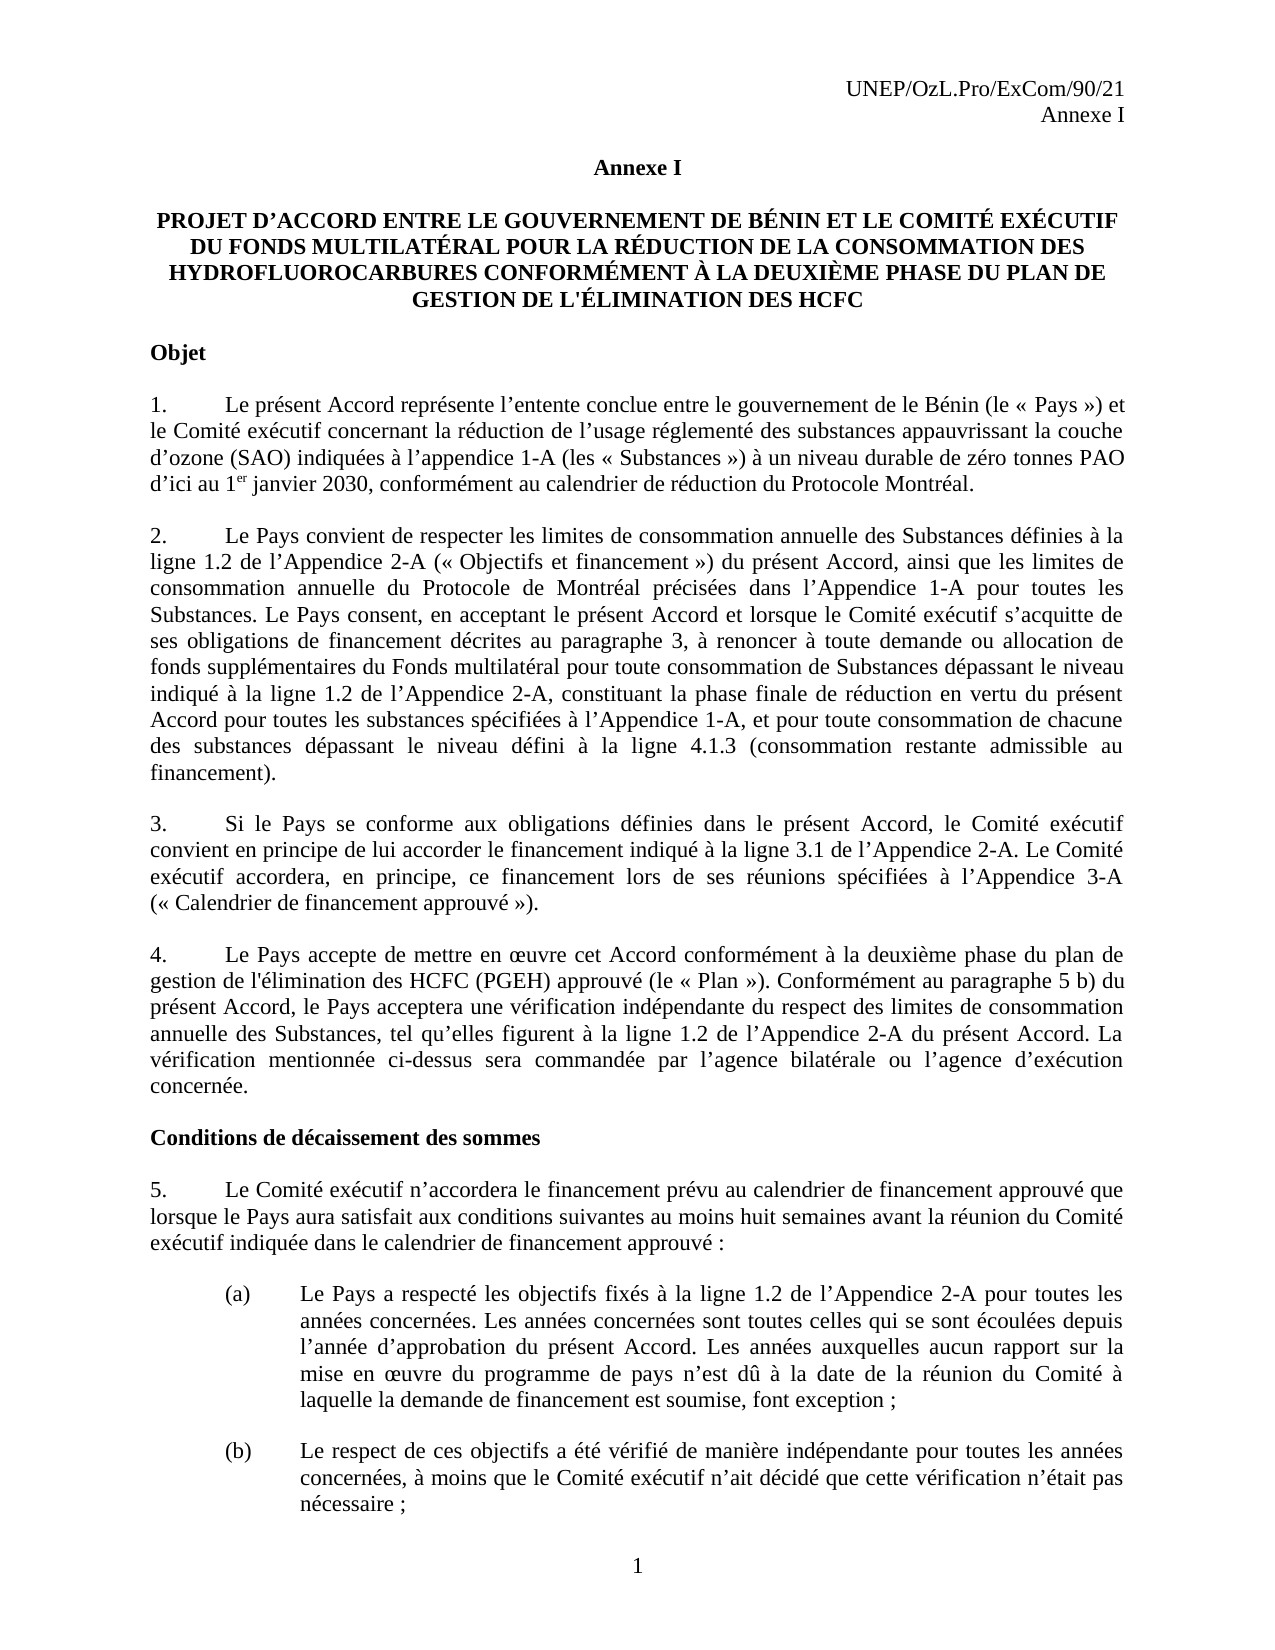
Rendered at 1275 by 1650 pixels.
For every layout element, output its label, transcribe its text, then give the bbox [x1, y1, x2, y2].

subtitle Le Pays a respecté les objectifs fixés à la ligne 1.2 de l’Appendice 2-A pour toutes les années concernées. Les années concernées sont toutes celles qui se sont écoulées depuis l’année d’approbation du présent Accord. Les années auxquelles aucun rapport sur la mise en œuvre du programme de pays n’est dû à la date de la réunion du Comité à laquelle la demande de financement est soumise, font exception ; [225, 1281, 1125, 1412]
text Annexe I [150, 154, 1125, 180]
subtitle Le Pays accepte de mettre en œuvre cet Accord conformément à la deuxième phase du plan de gestion de l'élimination des HCFC (PGEH) approuvé (le « Plan »). Conformément au paragraphe 5 b) du présent Accord, le Pays acceptera une vérification indépendante du respect des limites de consommation annuelle des Substances, tel qu’elles figurent à la ligne 1.2 de l’Appendice 2-A du présent Accord. La vérification mentionnée ci-dessus sera commandée par l’agence bilatérale ou l’agence d’exécution concernée. [150, 941, 1125, 1099]
subtitle Le Comité exécutif n’accordera le financement prévu au calendrier de financement approuvé que lorsque le Pays aura satisfait aux conditions suivantes au moins huit semaines avant la réunion du Comité exécutif indiquée dans le calendrier de financement approuvé : [150, 1176, 1125, 1256]
text Conditions de décaissement des sommes [150, 1124, 1125, 1150]
subtitle Le Pays convient de respecter les limites de consommation annuelle des Substances définies à la ligne 1.2 de l’Appendice 2-A (« Objectifs et financement ») du présent Accord, ainsi que les limites de consommation annuelle du Protocole de Montréal précisées dans l’Appendice 1-A pour toutes les Substances. Le Pays consent, en acceptant le présent Accord et lorsque le Comité exécutif s’acquitte de ses obligations de financement décrites au paragraphe 3, à renoncer à toute demande ou allocation de fonds supplémentaires du Fonds multilatéral pour toute consommation de Substances dépassant le niveau indiqué à la ligne 1.2 de l’Appendice 2-A, constituant la phase finale de réduction en vertu du présent Accord pour toutes les substances spécifiées à l’Appendice 1-A, et pour toute consommation de chacune des substances dépassant le niveau défini à la ligne 4.1.3 (consommation restante admissible au financement). [150, 522, 1125, 785]
subtitle Le présent Accord représente l’entente conclue entre le gouvernement de le Bénin (le « Pays ») et le Comité exécutif concernant la réduction de l’usage réglementé des substances appauvrissant la couche d’ozone (SAO) indiquées à l’appendice 1-A (les « Substances ») à un niveau durable de zéro tonnes PAO d’ici au 1er janvier 2030, conformément au calendrier de réduction du Protocole Montréal. [150, 391, 1125, 497]
text Objet [150, 338, 1125, 365]
text PROJET D’ACCORD ENTRE LE GOUVERNEMENT DE BÉNIN ET LE COMITÉ EXÉCUTIF DU FONDS MULTILATÉRAL POUR LA RÉDUCTION DE LA CONSOMMATION DES HYDROFLUOROCARBURES CONFORMÉMENT À LA DEUXIÈME PHASE DU PLAN DE GESTION DE L'ÉLIMINATION DES HCFC [150, 207, 1125, 312]
subtitle Si le Pays se conforme aux obligations définies dans le présent Accord, le Comité exécutif convient en principe de lui accorder le financement indiqué à la ligne 3.1 de l’Appendice 2-A. Le Comité exécutif accordera, en principe, ce financement lors de ses réunions spécifiées à l’Appendice 3-A (« Calendrier de financement approuvé »). [150, 810, 1125, 916]
subtitle Le respect de ces objectifs a été vérifié de manière indépendante pour toutes les années concernées, à moins que le Comité exécutif n’ait décidé que cette vérification n’était pas nécessaire ; [225, 1437, 1125, 1516]
